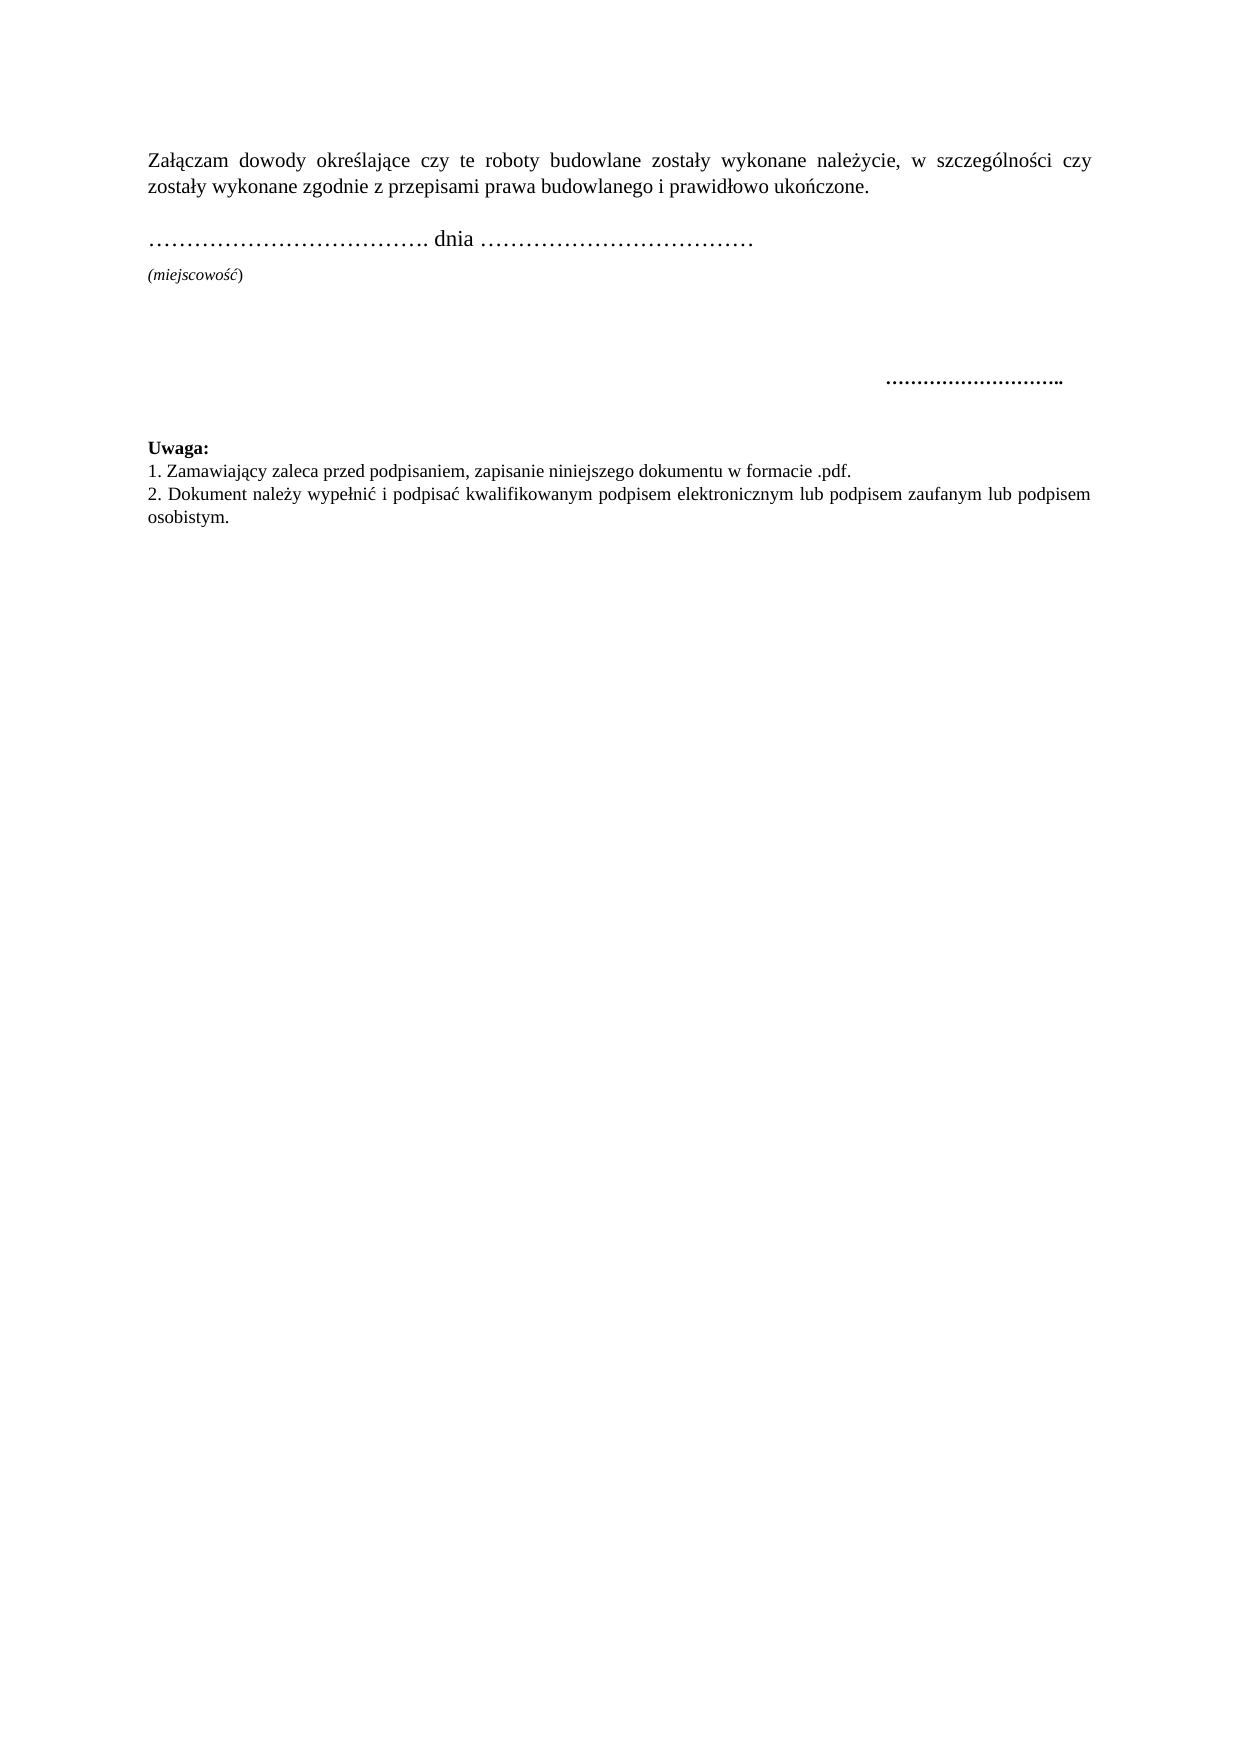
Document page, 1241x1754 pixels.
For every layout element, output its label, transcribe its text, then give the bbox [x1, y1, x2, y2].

text ……………………….. [148, 367, 1093, 388]
text 2. Dokument należy wypełnić i podpisać kwalifikowanym podpisem elektronicznym lub podpisem zaufanym lub podpisem osobistym. [148, 483, 1093, 528]
text Uwaga: [148, 437, 1093, 458]
text Załączam dowody określające czy te roboty budowlane zostały wykonane należycie, w szczególności czy zostały wykonane zgodnie z przepisami prawa budowlanego i prawidłowo ukończone. [148, 148, 1093, 198]
text 1. Zamawiający zaleca przed podpisaniem, zapisanie niniejszego dokumentu w formacie .pdf. [148, 460, 1093, 481]
text ………………………………. dnia ……………………………… [148, 225, 1093, 252]
text (miejscowość) [148, 265, 1093, 284]
